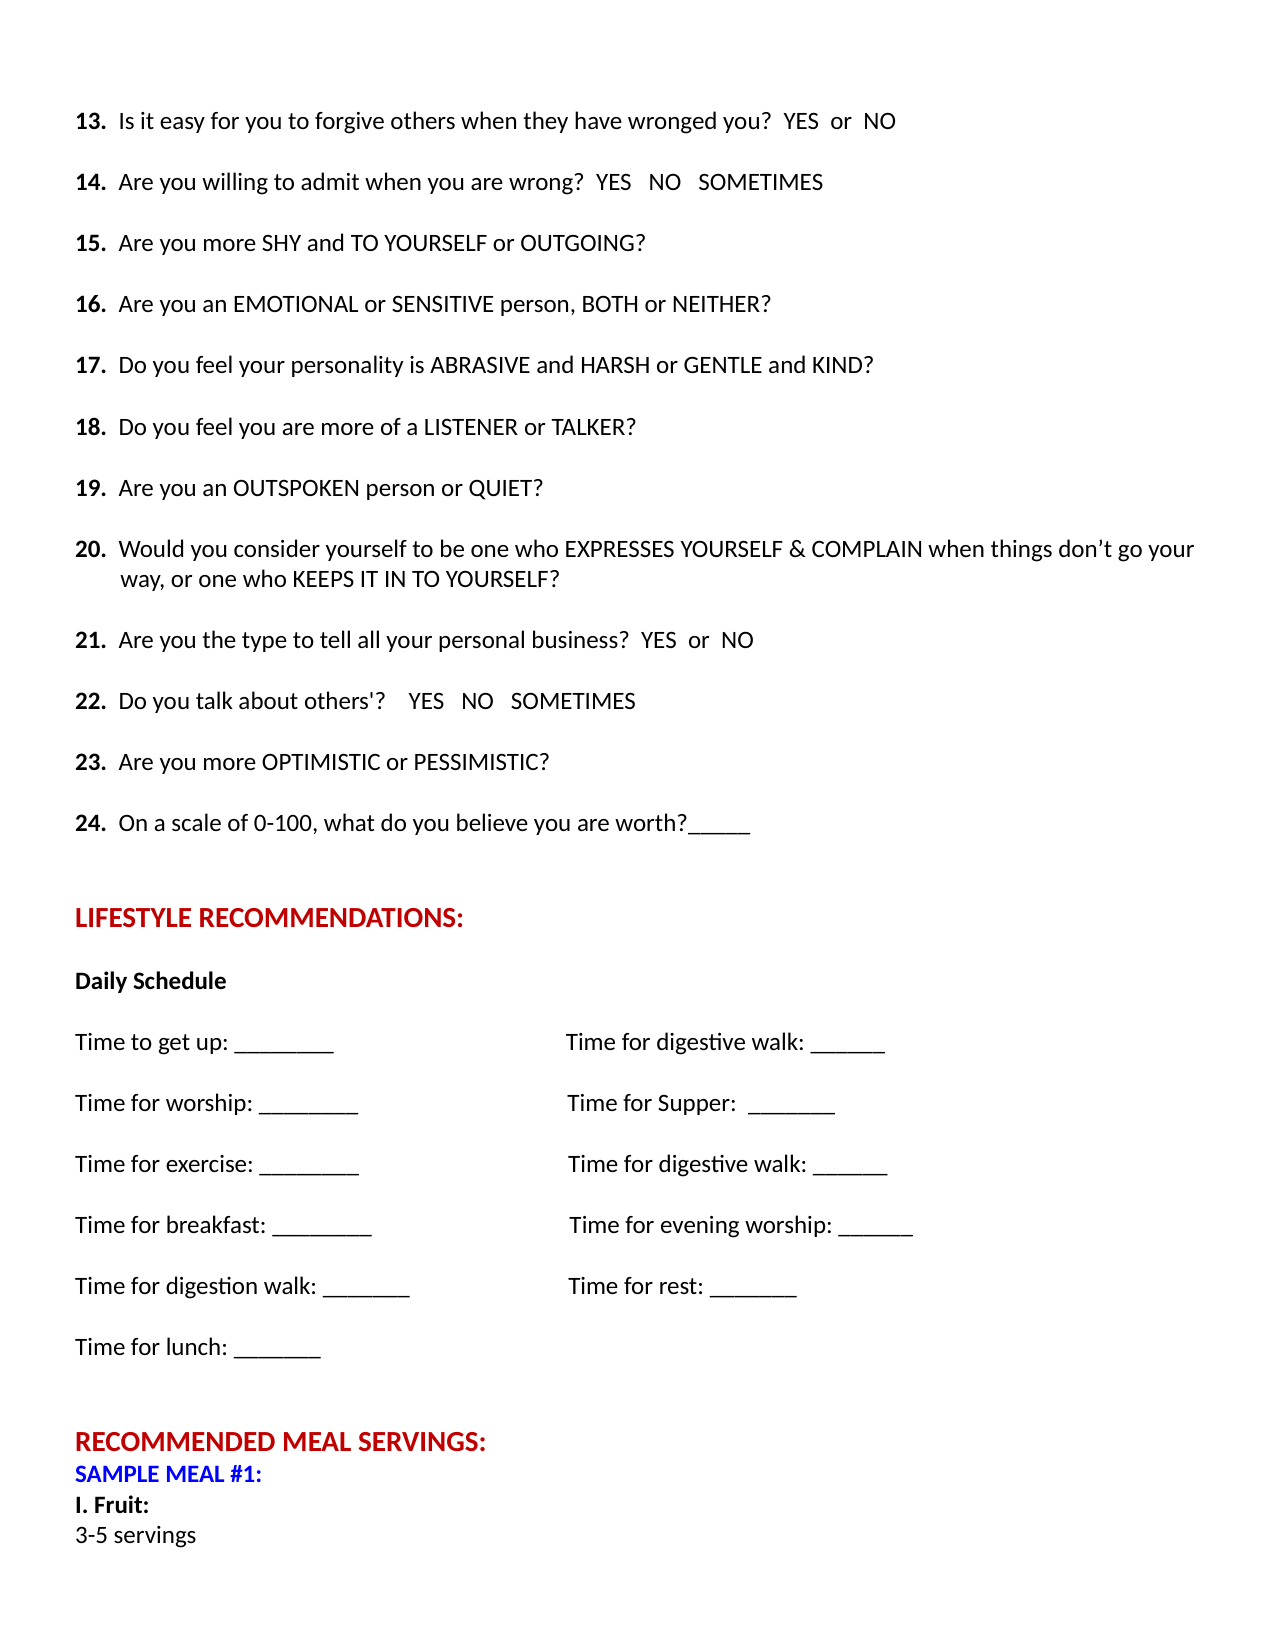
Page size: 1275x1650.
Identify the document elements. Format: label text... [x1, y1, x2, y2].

text 16. Are you an EMOTIONAL or SENSITIVE person, BOTH or NEITHER? [75, 289, 1200, 319]
text 18. Do you feel you are more of a LISTENER or TALKER? [75, 411, 1200, 441]
text Time for worship: ________ Time for Supper: _______ [75, 1087, 1200, 1118]
text 19. Are you an OUTSPOKEN person or QUIET? [75, 472, 1200, 502]
text 20. Would you consider yourself to be one who EXPRESSES YOURSELF & COMPLAIN when things don’t go your [75, 533, 1200, 563]
text 14. Are you willing to admit when you are wrong? YES NO SOMETIMES [75, 167, 1200, 197]
text I. Fruit: [75, 1489, 1200, 1520]
text 15. Are you more SHY and TO YOURSELF or OUTGOING? [75, 228, 1200, 258]
text Time for breakfast: ________ Time for evening worship: ______ [75, 1209, 1200, 1240]
text 17. Do you feel your personality is ABRASIVE and HARSH or GENTLE and KIND? [75, 350, 1200, 380]
text 13. Is it easy for you to forgive others when they have wronged you? YES or NO [75, 106, 1200, 136]
text Time for exercise: ________ Time for digestive walk: ______ [75, 1148, 1200, 1179]
text 21. Are you the type to tell all your personal business? YES or NO [75, 624, 1200, 655]
text 23. Are you more OPTIMISTIC or PESSIMISTIC? [75, 746, 1200, 777]
text SAMPLE MEAL #1: [75, 1459, 1200, 1489]
text way, or one who KEEPS IT IN TO YOURSELF? [75, 563, 1200, 594]
text LIFESTYLE RECOMMENDATIONS: [75, 899, 1200, 935]
text 3-5 servings [75, 1520, 1200, 1550]
text 24. On a scale of 0-100, what do you believe you are worth?_____ [75, 807, 1200, 838]
text RECOMMENDED MEAL SERVINGS: [75, 1423, 1200, 1459]
text Time for digestion walk: _______ Time for rest: _______ [75, 1270, 1200, 1301]
text Time to get up: ________ Time for digestive walk: ______ [75, 1026, 1200, 1057]
text Time for lunch: _______ [75, 1331, 1200, 1362]
text 22. Do you talk about others'? YES NO SOMETIMES [75, 685, 1200, 716]
text Daily Schedule [75, 965, 1200, 996]
